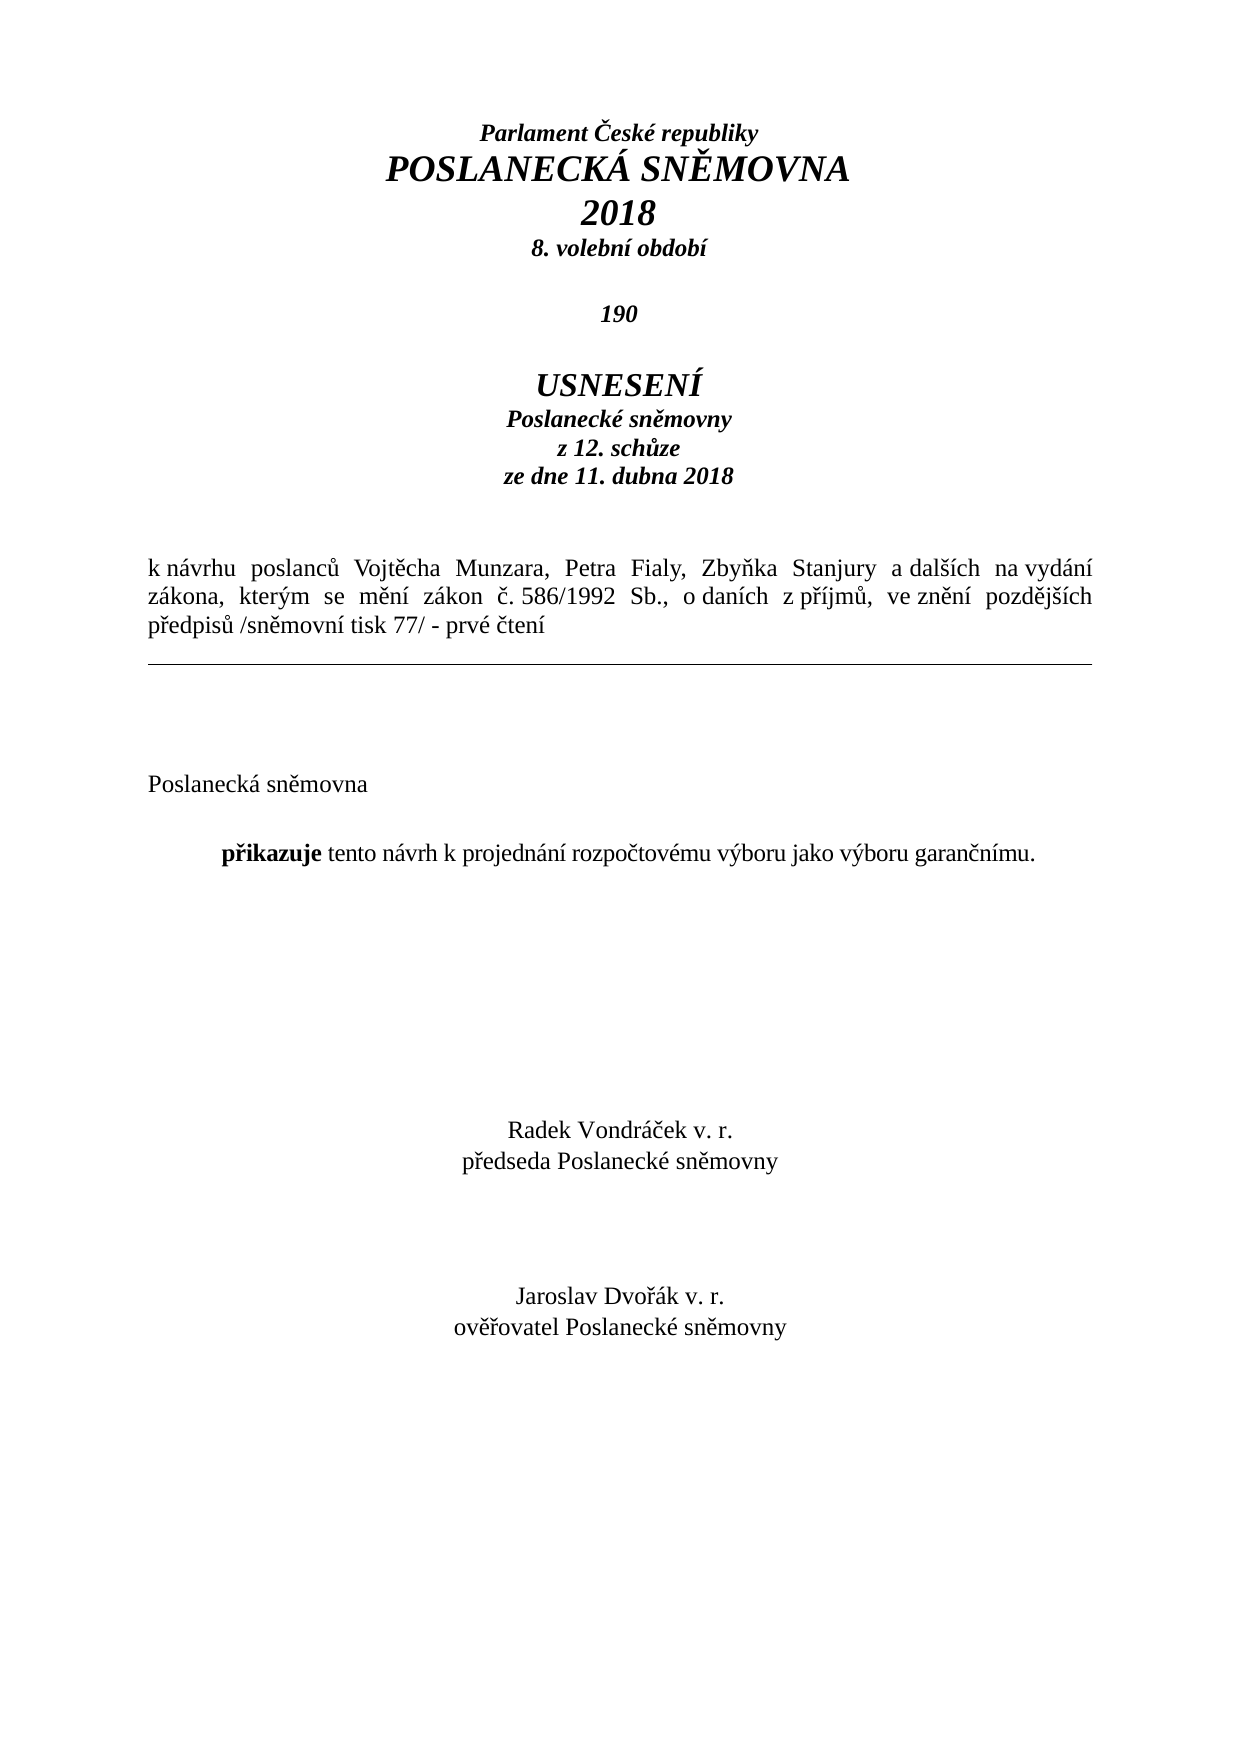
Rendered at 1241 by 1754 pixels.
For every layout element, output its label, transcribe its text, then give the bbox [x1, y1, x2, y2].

text Poslanecké sněmovny [148, 404, 1092, 433]
text Jaroslav Dvořák v. r. [148, 1281, 1092, 1310]
text předseda Poslanecké sněmovny [148, 1146, 1092, 1174]
text 8. volební období [148, 233, 1092, 262]
text Radek Vondráček v. r. [148, 1115, 1092, 1143]
text k návrhu poslanců Vojtěcha Munzara, Petra Fialy, Zbyňka Stanjury a dalších na vydání zákona, kterým se mění zákon č. 586/1992 Sb., o daních z příjmů, ve znění pozdějších předpisů /sněmovní tisk 77/ - prvé čtení [148, 553, 1092, 664]
text z 12. schůze [148, 433, 1092, 461]
text ověřovatel Poslanecké sněmovny [148, 1312, 1092, 1341]
text 190 [148, 299, 1092, 328]
text Poslanecká sněmovna [148, 769, 1092, 798]
text přikazuje tento návrh k projednání rozpočtovému výboru jako výboru garančnímu. [148, 838, 1092, 866]
text POSLANECKÁ SNĚMOVNA [148, 147, 1092, 190]
text 2018 [148, 190, 1092, 233]
text ze dne 11. dubna 2018 [148, 461, 1092, 490]
text USNESENÍ [148, 366, 1092, 404]
text Parlament České republiky [148, 118, 1092, 147]
